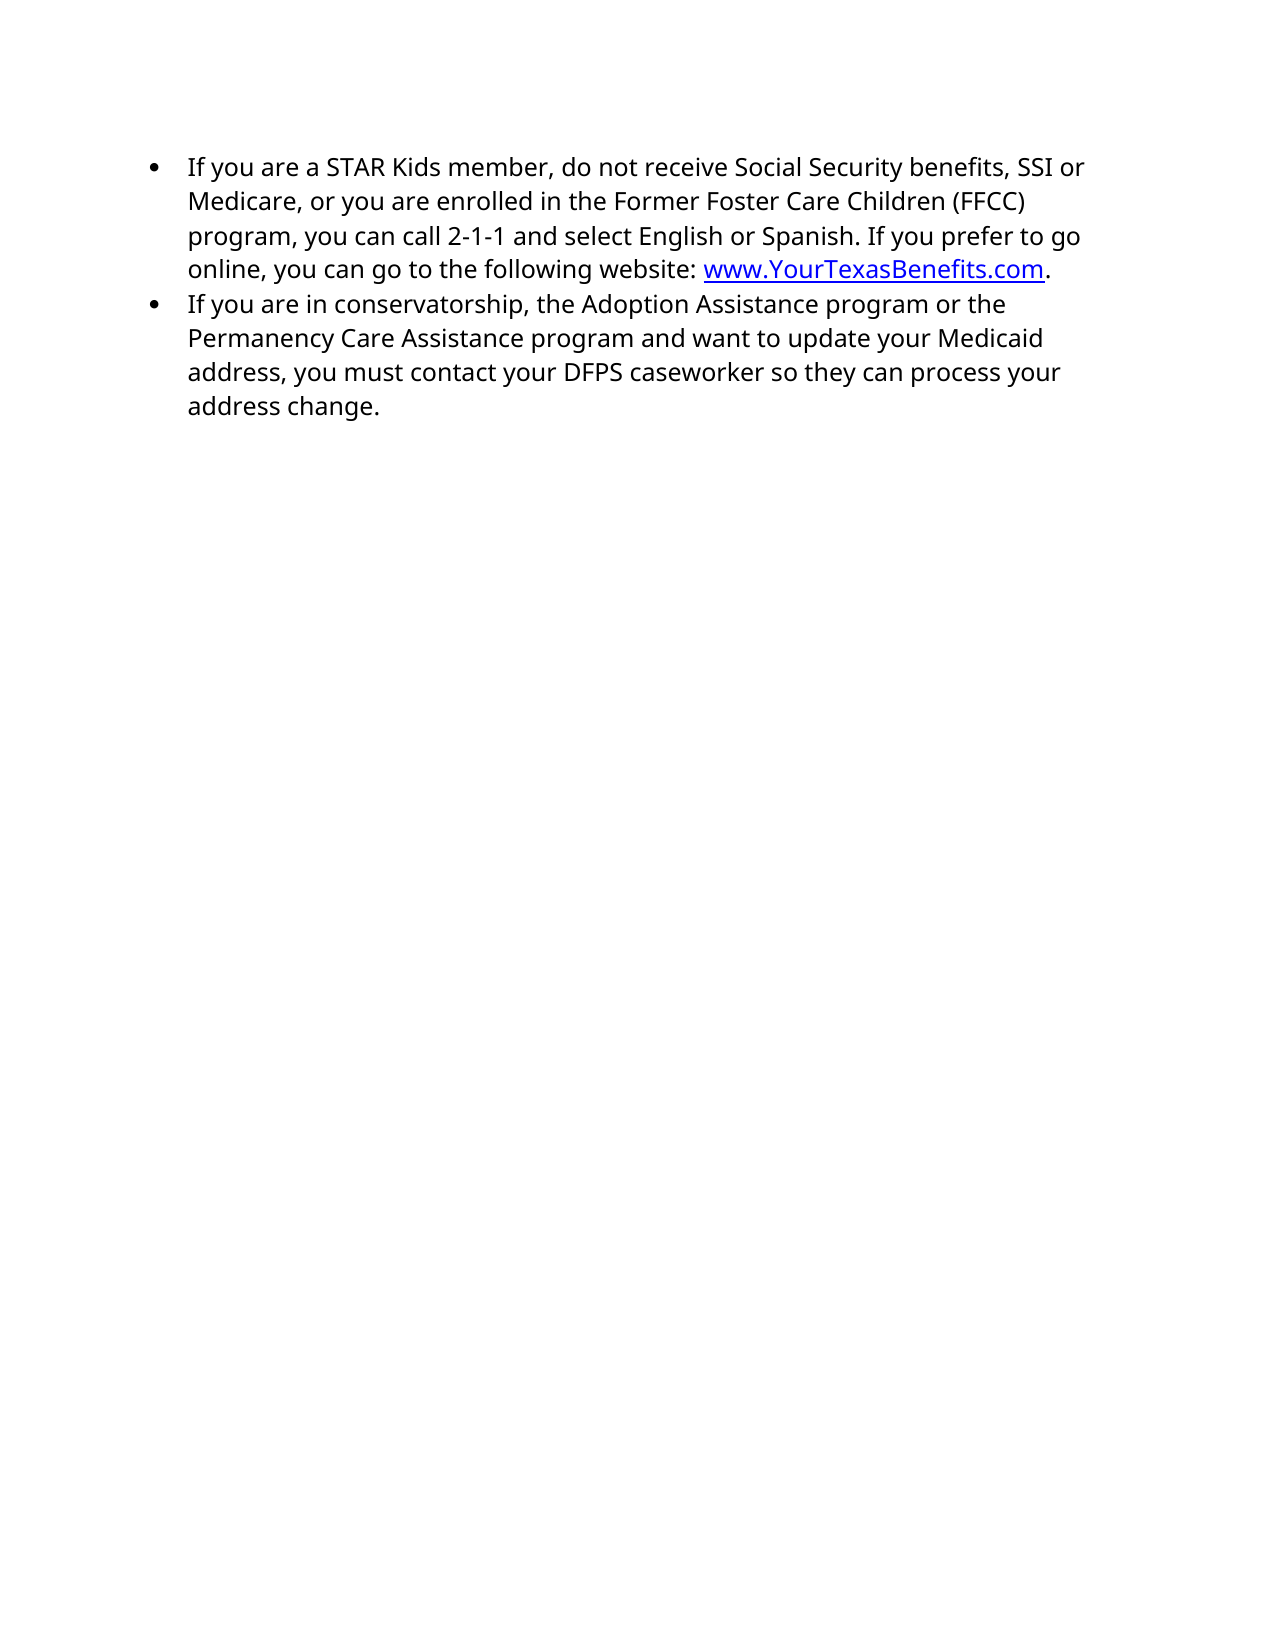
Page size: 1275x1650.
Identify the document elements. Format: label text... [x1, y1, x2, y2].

list If you are in conservatorship, the Adoption Assistance program or the Permanency Care Assistance program and want to update your Medicaid address, you must contact your DFPS caseworker so they can process your address change. [150, 286, 1125, 422]
list If you are a STAR Kids member, do not receive Social Security benefits, SSI or Medicare, or you are enrolled in the Former Foster Care Children (FFCC) program, you can call 2-1-1 and select English or Spanish. If you prefer to go online, you can go to the following website: www.YourTexasBenefits.com. [150, 150, 1125, 286]
